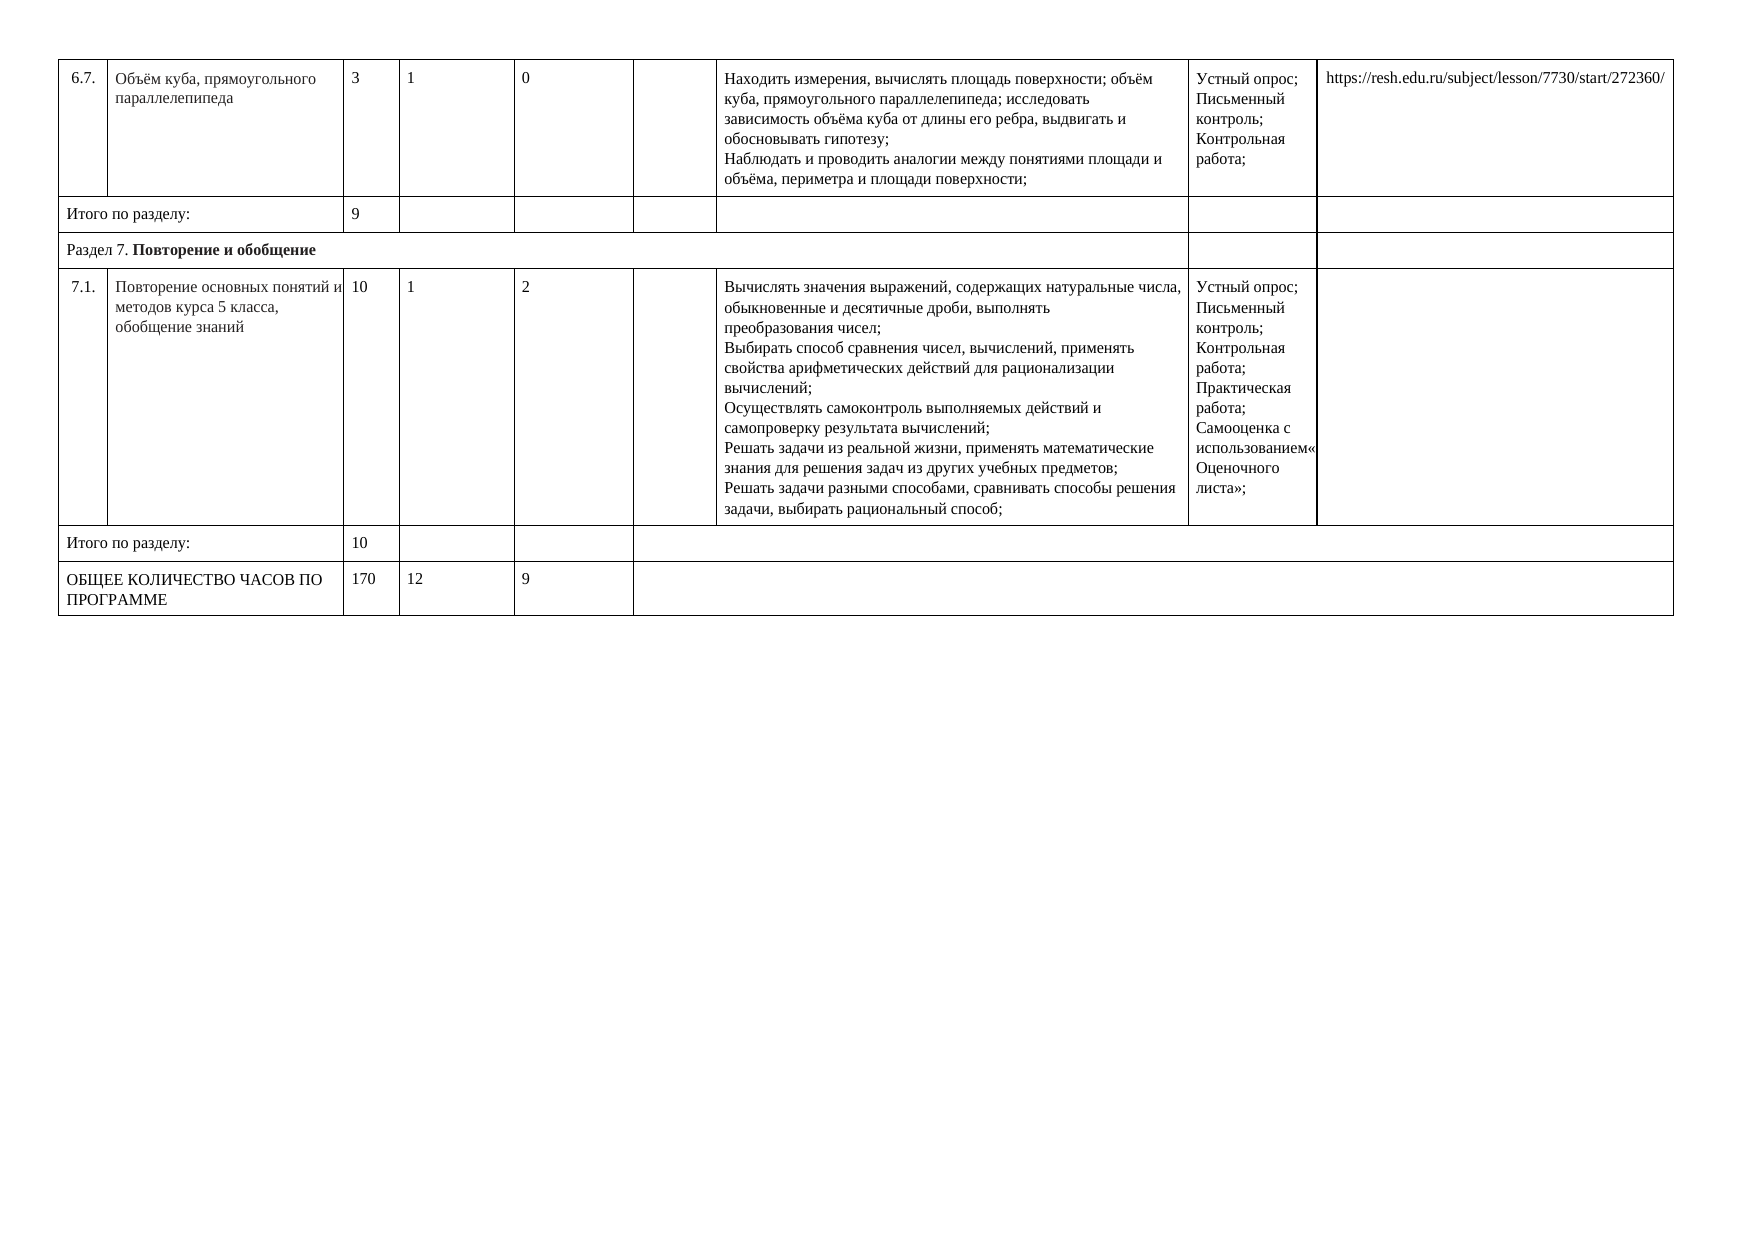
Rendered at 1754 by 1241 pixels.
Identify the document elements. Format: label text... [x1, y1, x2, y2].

table_header https://resh.edu.ru/subject/lesson/7730/start/272360/ [1318, 60, 1673, 196]
table_header 0 [515, 60, 633, 196]
table_cell [1189, 233, 1316, 268]
table_cell 1 [400, 269, 514, 524]
table_cell [400, 526, 514, 561]
table_cell [634, 562, 1673, 615]
table_cell [634, 269, 716, 524]
table_cell [1318, 269, 1673, 524]
table_cell Итого по разделу: [59, 526, 343, 561]
table_cell 2 [515, 269, 633, 524]
table_cell Устный опрос; Письменный контроль; Контрольная работа; Практическая работа; Самооценка с использованием«Оценочного листа»; [1189, 269, 1316, 524]
table_cell ОБЩЕЕ КОЛИЧЕСТВО ЧАСОВ ПО ПРОГРАММЕ [59, 562, 343, 615]
table_cell [1318, 233, 1673, 268]
table_cell Итого по разделу: [59, 197, 343, 232]
table_cell [400, 197, 514, 232]
table_cell [634, 526, 1673, 561]
table_cell Раздел 7. Повторение и обобщение [59, 233, 1188, 268]
table_cell 9 [515, 562, 633, 615]
table_cell [634, 197, 716, 232]
table_cell [717, 197, 1188, 232]
table_cell 10 [344, 526, 399, 561]
table_header 6.7. [59, 60, 107, 196]
table_header Находить измерения, вычислять площадь поверхности; объём куба, прямоугольного параллелепипеда; исследовать зависимость объёма куба от длины его ребра, выдвигать и обосновывать гипотезу; Наблюдать и проводить аналогии между понятиями площади и объёма, периметра и площади поверхности; [717, 60, 1188, 196]
table_cell 7.1. [59, 269, 107, 524]
table_cell 170 [344, 562, 399, 615]
table_header 1 [400, 60, 514, 196]
table_header Устный опрос; Письменный контроль; Контрольная работа; [1189, 60, 1316, 196]
table_cell [1318, 197, 1673, 232]
table_header [634, 60, 716, 196]
table_cell [515, 526, 633, 561]
table_cell 10 [344, 269, 399, 524]
table_cell [515, 197, 633, 232]
table_cell Вычислять значения выражений, содержащих натуральные числа, обыкновенные и десятичные дроби, выполнять преобразования чисел; Выбирать способ сравнения чисел, вычислений, применять свойства арифметических действий для рационализации вычислений; Осуществлять самоконтроль выполняемых действий и самопроверку результата вычислений; Решать задачи из реальной жизни, применять математические знания для решения задач из других учебных предметов; Решать задачи разными способами, сравнивать способы решения задачи, выбирать рациональный способ; [717, 269, 1188, 524]
table_cell 12 [400, 562, 514, 615]
table_cell 9 [344, 197, 399, 232]
table_cell [1189, 197, 1316, 232]
table_cell Повторение основных понятий и методов курса 5 класса, обобщение знаний [108, 269, 343, 524]
table_header Объём куба, прямоугольного параллелепипеда [108, 60, 343, 196]
table_header 3 [344, 60, 399, 196]
